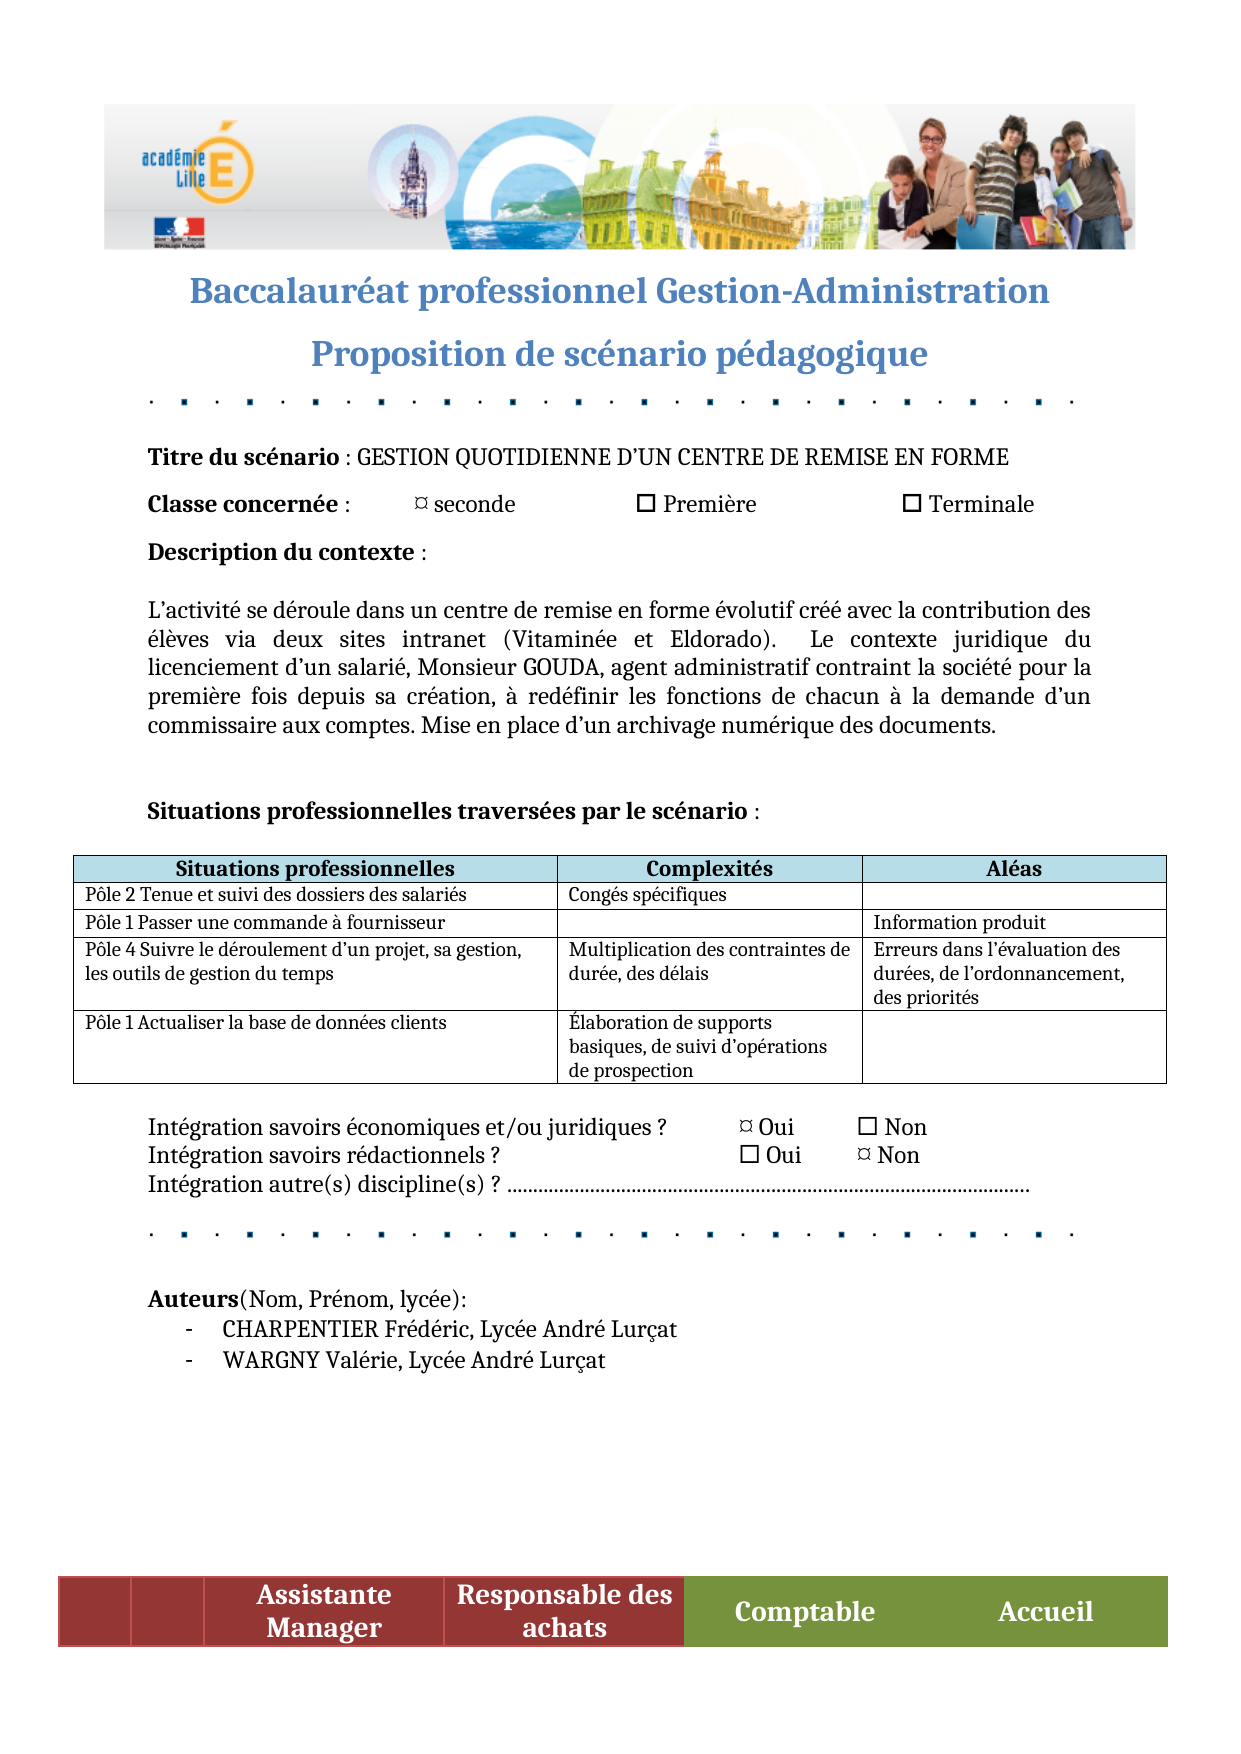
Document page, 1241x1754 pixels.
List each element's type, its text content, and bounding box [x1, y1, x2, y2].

picture [147, 1227, 1086, 1243]
table_cell Pôle 2 Tenue et suivi des dossiers des salariés [74, 883, 557, 909]
table_cell Élaboration de supports basiques, de suivi d’opérations de prospection [558, 1011, 862, 1083]
text Titre du scénario : GESTION QUOTIDIENNE D’UN CENTRE DE REMISE EN FORME [148, 442, 1093, 471]
table_cell Multiplication des contraintes de durée, des délais [558, 938, 862, 1010]
table_cell [863, 883, 1166, 909]
table_cell Pôle 4 Suivre le déroulement d’un projet, sa gestion, les outils de gestion du temps [74, 938, 557, 1010]
table_cell Pôle 1 Passer une commande à fournisseur [74, 910, 557, 937]
list WARGNY Valérie, Lycée André Lurçat [185, 1344, 1093, 1375]
table_header [60, 1578, 130, 1645]
table_header Assistante Manager [205, 1578, 443, 1645]
table_header Aléas [863, 856, 1166, 882]
table_header Situations professionnelles [74, 856, 557, 882]
table_cell [558, 910, 862, 937]
text Proposition de scénario pédagogique [148, 332, 1093, 375]
picture [147, 394, 1086, 411]
text Intégration savoirs rédactionnels ? Oui Non [148, 1141, 1093, 1170]
text L’activité se déroule dans un centre de remise en forme évolutif créé avec la contribution des élèves via deux sites intranet (Vitaminée et Eldorado). Le contexte juridique du licenciement d’un salarié, Monsieur GOUDA, agent administratif contraint la société pour la première fois depuis sa création, à redéfinir les fonctions de chacun à la demande d’un commissaire aux comptes. Mise en place d’un archivage numérique des documents. [148, 596, 1093, 739]
table_header [132, 1578, 203, 1645]
table_cell Erreurs dans l’évaluation des durées, de l’ordonnancement, des priorités [863, 938, 1166, 1010]
table_header Accueil [927, 1578, 1165, 1645]
picture [103, 103, 1144, 251]
list CHARPENTIER Frédéric, Lycée André Lurçat [185, 1314, 1093, 1344]
text Baccalauréat professionnel Gestion-Administration [148, 270, 1093, 313]
text Auteurs(Nom, Prénom, lycée): [148, 1285, 1093, 1314]
table_cell [863, 1011, 1166, 1083]
text Classe concernée : seconde Première Terminale [148, 490, 1093, 519]
text Intégration autre(s) discipline(s) ? [148, 1170, 1093, 1199]
text Intégration savoirs économiques et/ou juridiques ? Oui Non [148, 1112, 1093, 1141]
text Situations professionnelles traversées par le scénario : [148, 797, 1093, 826]
table_header Complexités [558, 856, 862, 882]
table_cell Information produit [863, 910, 1166, 937]
table_cell Congés spécifiques [558, 883, 862, 909]
table_cell Pôle 1 Actualiser la base de données clients [74, 1011, 557, 1083]
text Description du contexte : [148, 538, 1093, 567]
table_header Comptable [686, 1578, 925, 1645]
table_header Responsable des achats [445, 1578, 684, 1645]
